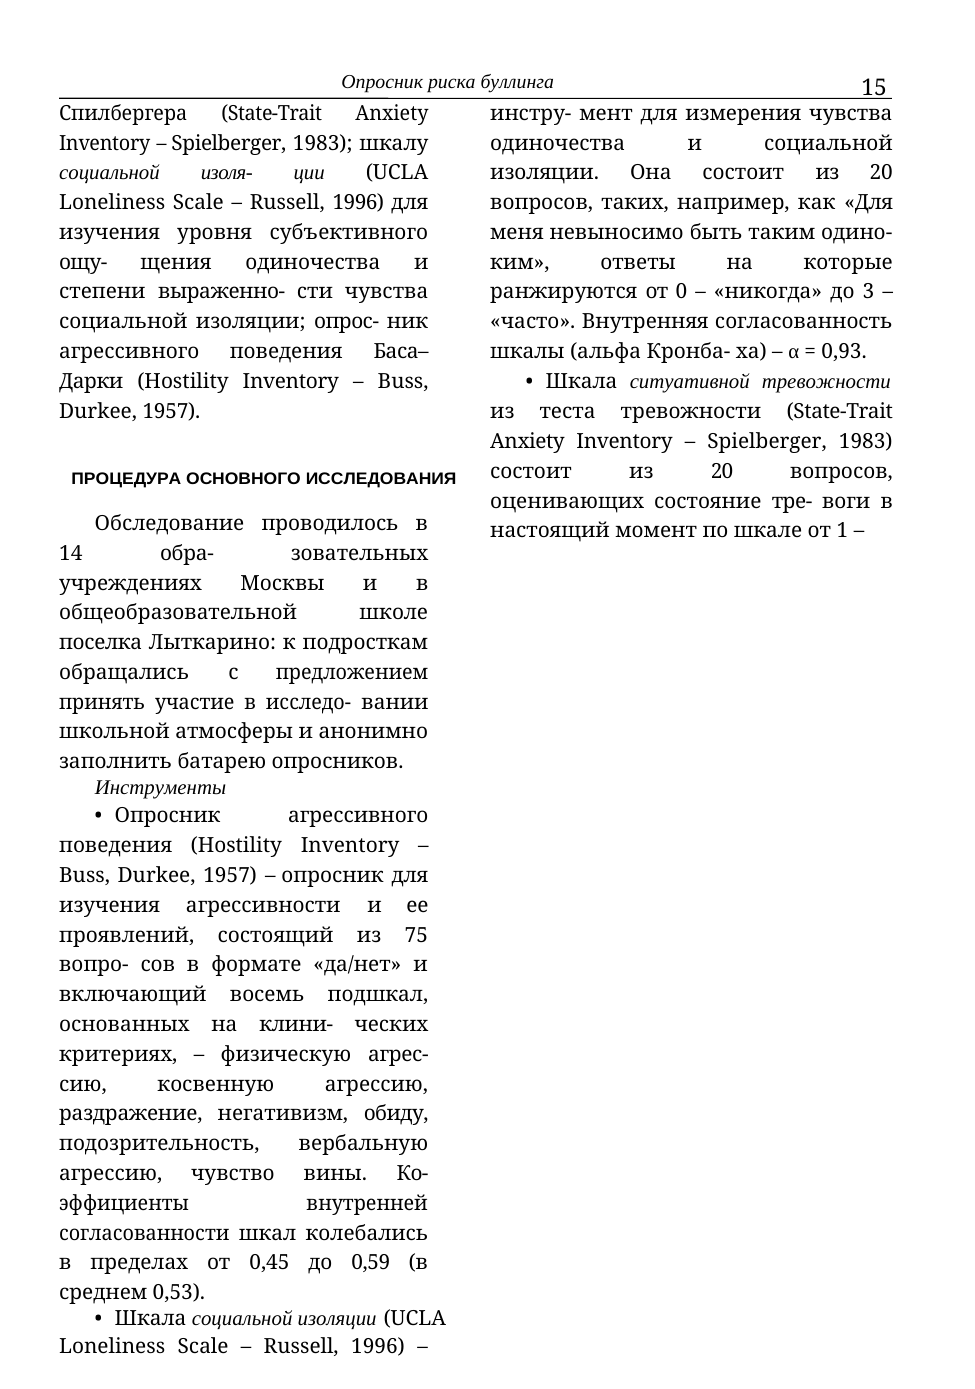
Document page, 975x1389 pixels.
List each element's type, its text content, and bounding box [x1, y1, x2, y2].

list Шкала социальной изоляции (UCLA [94, 1307, 465, 1329]
text Обследование проводилось в 14 обра- зовательных учреждениях Москвы и в общеобразовательной школе поселка Лыткарино: к подросткам обращались с предложением принять участие в исследо- вании школьной атмосферы и анонимно заполнить батарею опросников. [59, 508, 428, 775]
list Шкала ситуативной тревожности из теста тревожности (State-Trait Anxiety Inventory – Spielberger, 1983) состоит из 20 вопросов, оценивающих состояние тре- воги в настоящий момент по шкале от 1 – [490, 367, 893, 544]
text Loneliness Scale – Russell, 1996) – инстру- мент для измерения чувства одиночества и социальной изоляции. Она состоит из 20 вопросов, таких, например, как «Для меня невыносимо быть таким одино- ким», ответы на которые ранжируются от 0 – «никогда» до 3 – «часто». Внутренняя согласованность шкалы (альфа Кронба- ха) – α = 0,93. [490, 98, 893, 365]
text Спилбергера (State-Trait Anxiety Inventory – Spielberger, 1983); шкалу социальной изоля- ции (UCLA Loneliness Scale – Russell, 1996) для изучения уровня субъективного ощу- щения одиночества и степени выраженно- сти чувства социальной изоляции; опрос- ник агрессивного поведения Баса–Дарки (Hostility Inventory – Buss, Durkee, 1957). [59, 98, 428, 424]
list Опросник агрессивного поведения (Hostility Inventory – Buss, Durkee, 1957) – опросник для изучения агрессивности и ее проявлений, состоящий из 75 вопро- сов в формате «да/нет» и включающий восемь подшкал, основанных на клини- ческих критериях, – физическую агрес- сию, косвенную агрессию, раздражение, негативизм, обиду, подозрительность, вербальную агрессию, чувство вины. Ко- эффициенты внутренней согласованности шкал колебались в пределах от 0,45 до 0,59 (в среднем 0,53). [59, 801, 428, 1306]
text ПРОЦЕДУРА ОСНОВНОГО ИССЛЕДОВАНИЯ [71, 469, 465, 488]
text Инструменты [94, 776, 465, 799]
